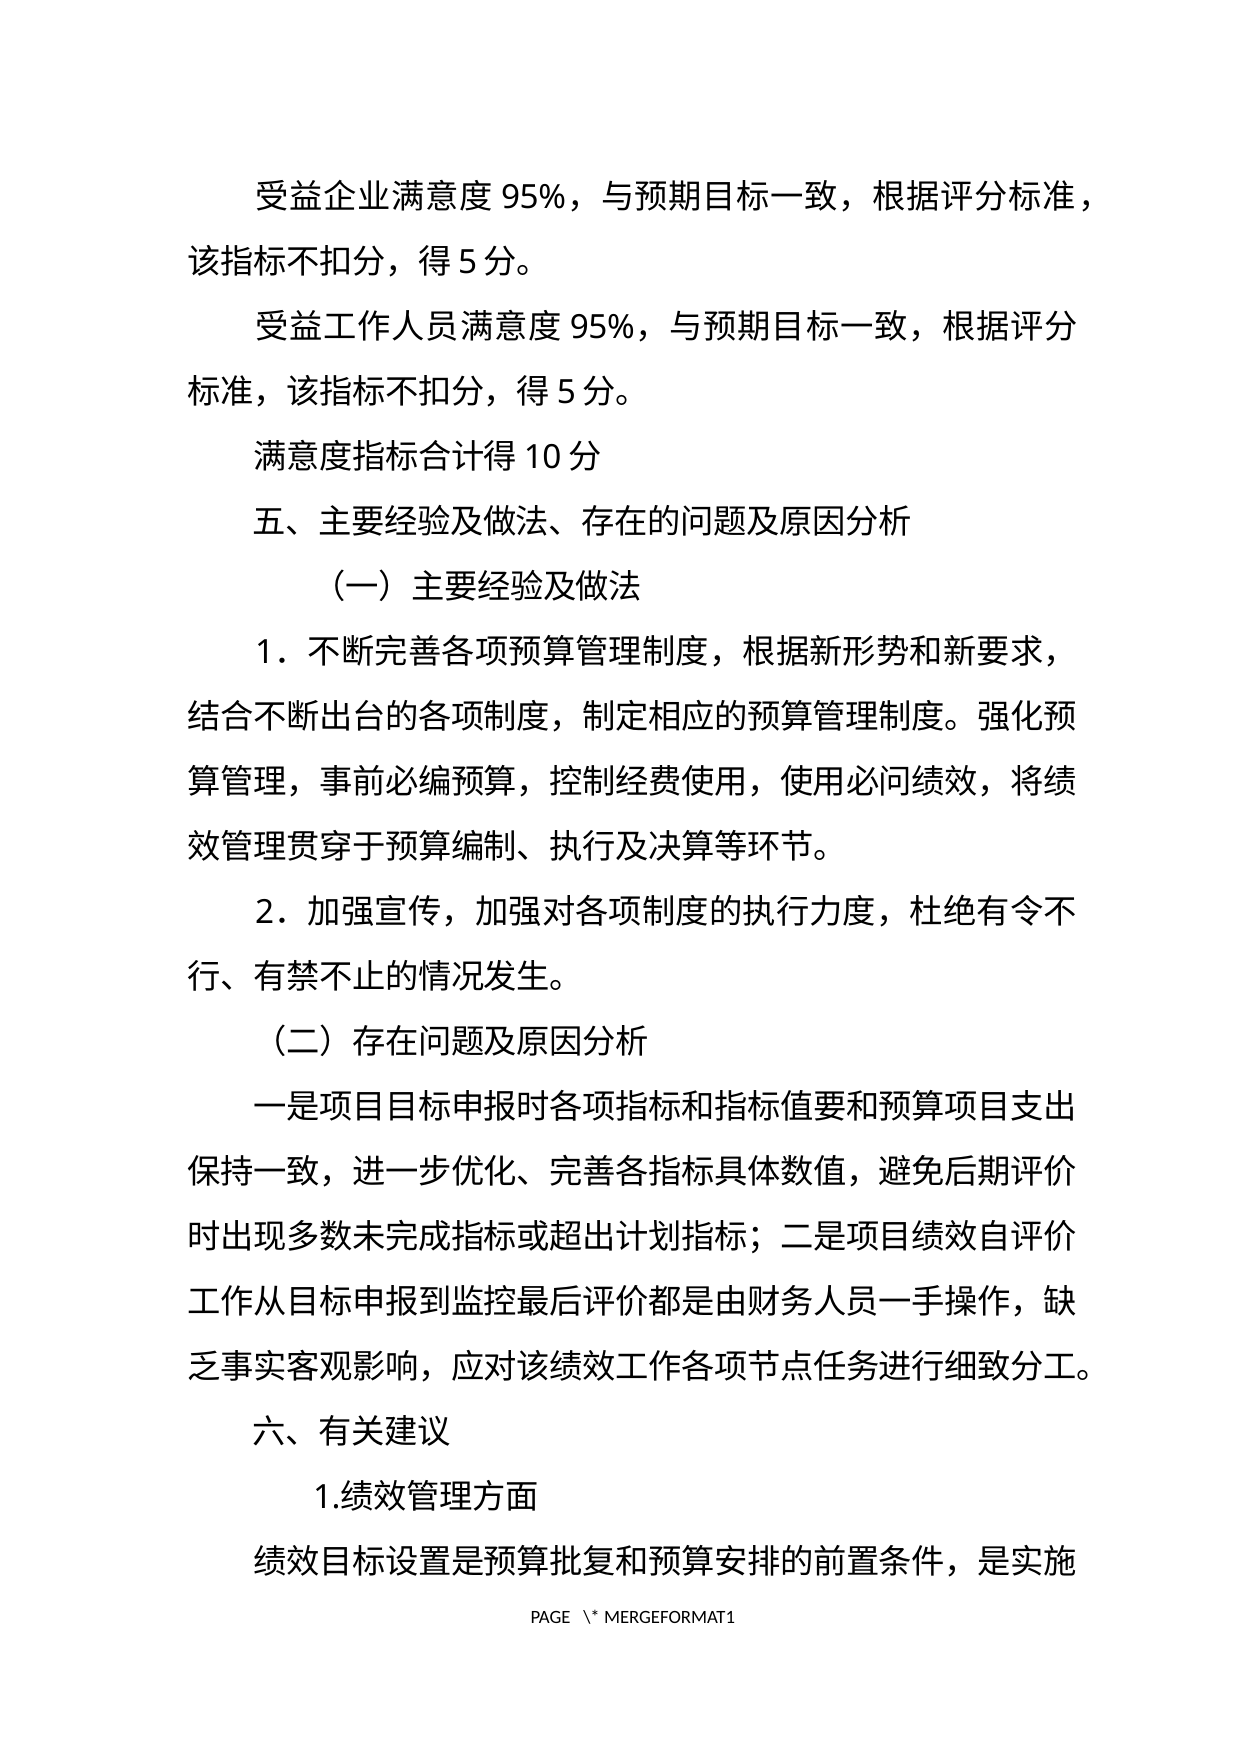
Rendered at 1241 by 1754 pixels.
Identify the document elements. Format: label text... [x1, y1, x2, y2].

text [187, 162, 1078, 487]
text 五、主要经验及做法、存在的问题及原因分析 [187, 487, 1078, 552]
text （一）主要经验及做法 1．不断完善各项预算管理制度，根据新形势和新要求，结合不断出台的各项制度，制定相应的预算管理制度。强化预算管理，事前必编预算，控制经费使用，使用必问绩效，将绩效管理贯穿于预算编制、执行及决算等环节。 2．加强宣传，加强对各项制度的执行力度，杜绝有令不行、有禁不止的情况发生。 （二）存在问题及原因分析 一是项目目标申报时各项指标和指标值要和预算项目支出保持一致，进一步优化、完善各指标具体数值，避免后期评价时出现多数未完成指标或超出计划指标；二是项目绩效自评价工作从目标申报到监控最后评价都是由财务人员一手操作，缺乏事实客观影响，应对该绩效工作各项节点任务进行细致分工。 [187, 552, 1078, 1397]
text 六、有关建议 [187, 1397, 1078, 1462]
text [187, 1462, 1078, 1592]
